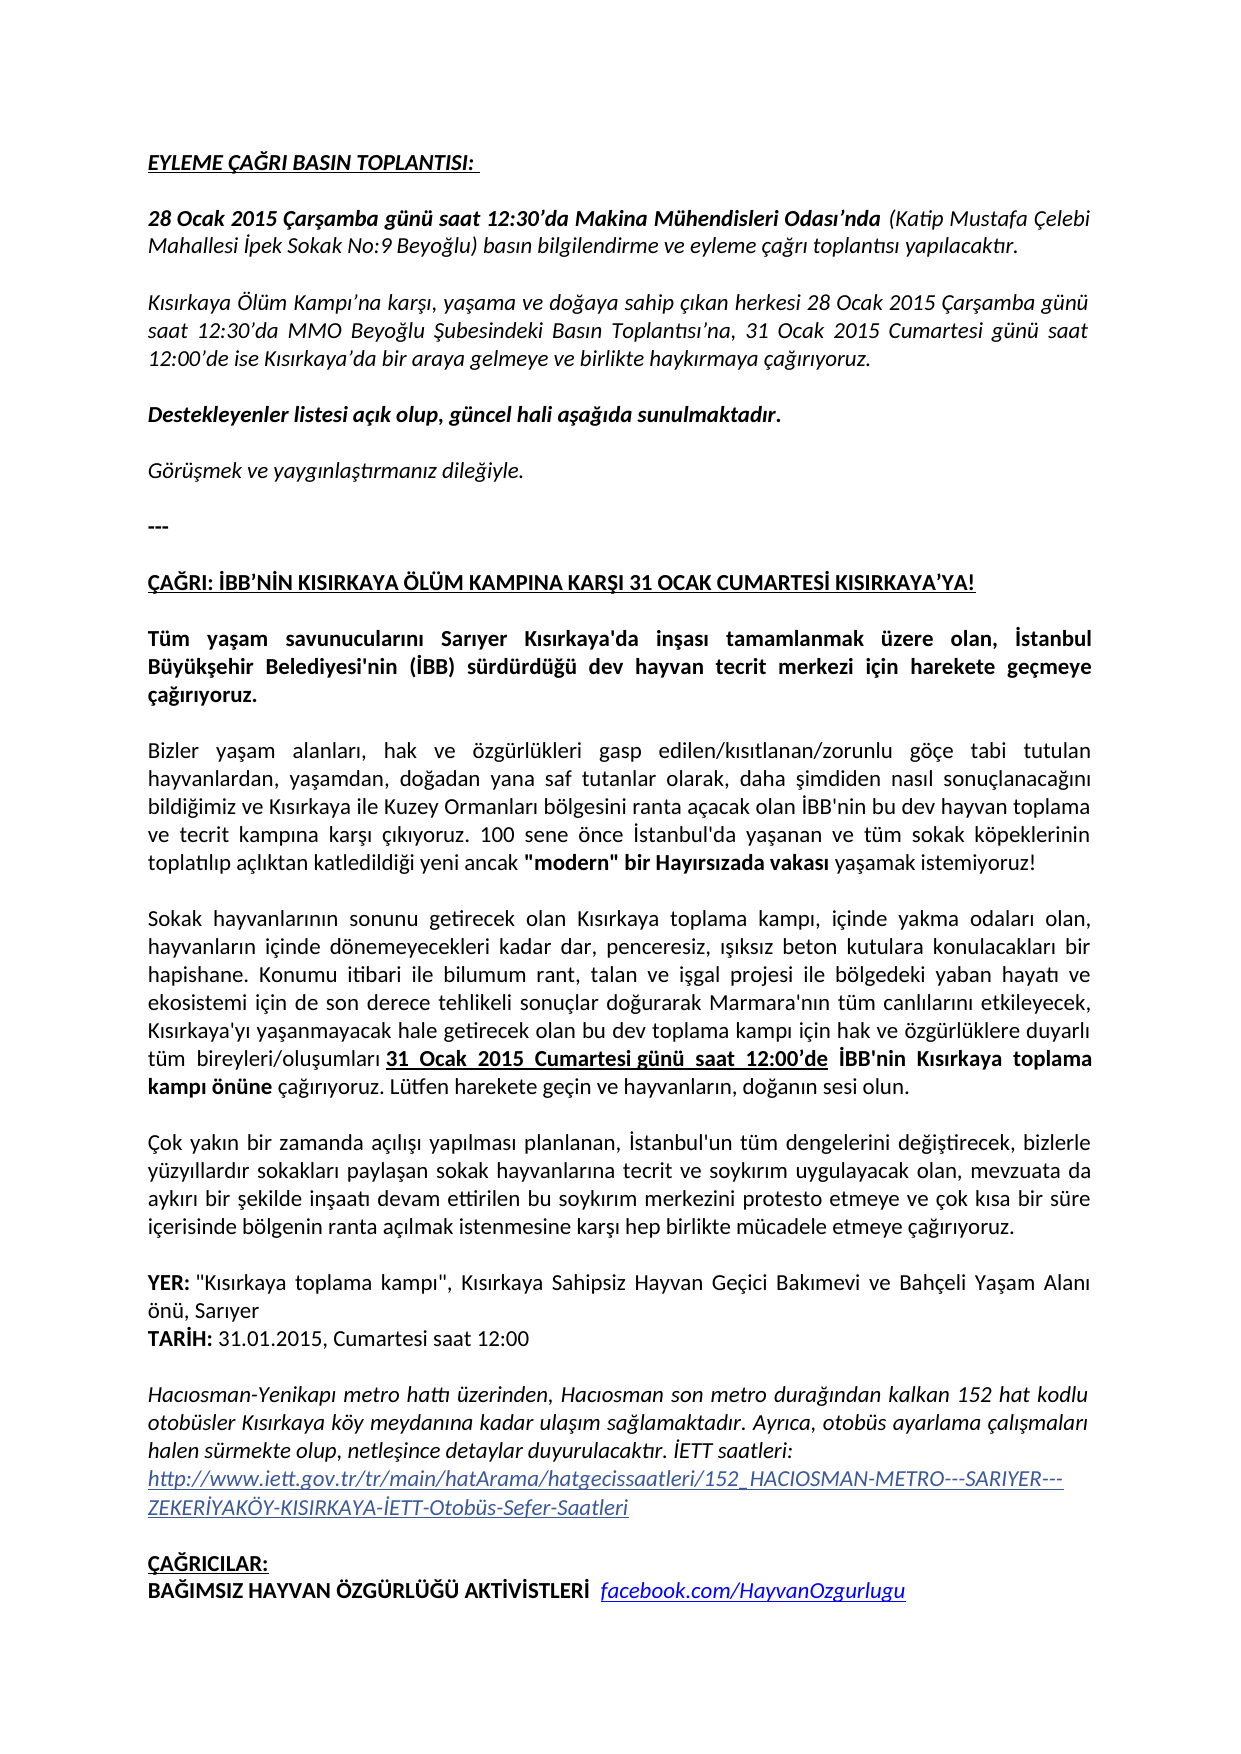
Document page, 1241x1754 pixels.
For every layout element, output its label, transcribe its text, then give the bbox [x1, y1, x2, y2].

text Tüm yaşam savunucularını Sarıyer Kısırkaya'da inşası tamamlanmak üzere olan, İstanbul Büyükşehir Belediyesi'nin (İBB) sürdürdüğü dev hayvan tecrit merkezi için harekete geçmeye çağırıyoruz. ​ [148, 624, 1093, 736]
text Hacıosman-Yenikapı metro hattı üzerinden, Hacıosman son metro durağından kalkan 152 hat kodlu otobüsler Kısırkaya köy meydanına kadar ulaşım sağlamaktadır. Ayrıca, otobüs ayarlama çalışmaları halen sürmekte olup, netleşince detaylar duyurulacaktır. İETT saatleri: [148, 1381, 1093, 1464]
text Bizler yaşam alanları, hak ve özgürlükleri gasp edilen/kısıtlanan/zorunlu göçe tabi tutulan hayvanlardan, yaşamdan, doğadan yana saf tutanlar olarak, daha şimdiden nasıl sonuçlanacağını bildiğimiz ve Kısırkaya ile Kuzey Ormanları bölgesini ranta açacak olan İBB'nin bu dev hayvan toplama ve tecrit kampına karşı çıkıyoruz. 100 sene önce İstanbul'da yaşanan ve tüm sokak köpeklerinin toplatılıp açlıktan katledildiği yeni ancak "modern" bir Hayırsızada vakası yaşamak istemiyoruz! [148, 736, 1093, 876]
text EYLEME ÇAĞRI BASIN TOPLANTISI: [148, 148, 1093, 176]
text Kısırkaya Ölüm Kampı’na karşı, yaşama ve doğaya sahip çıkan herkesi 28 Ocak 2015 Çarşamba günü saat 12:30’da MMO Beyoğlu Şubesindeki Basın Toplantısı’na, 31 Ocak 2015 Cumartesi günü saat 12:00’de ise Kısırkaya’da bir araya gelmeye ve birlikte haykırmaya çağırıyoruz. [148, 288, 1093, 372]
text Sokak hayvanlarının sonunu getirecek olan Kısırkaya toplama kampı, içinde yakma odaları olan, hayvanların içinde dönemeyecekleri kadar dar, penceresiz, ışıksız beton kutulara konulacakları bir hapishane. Konumu itibari ile bilumum rant, talan ve işgal projesi ile bölgedeki yaban hayatı ve ekosistemi için de son derece tehlikeli sonuçlar doğurarak Marmara'nın tüm canlılarını etkileyecek, Kısırkaya'yı yaşanmayacak hale getirecek olan bu dev toplama kampı için hak ve özgürlüklere duyarlı tüm bireyleri/oluşumları 31 Ocak 2015 Cumartesi günü saat 12:00’de İBB'nin Kısırkaya toplama kampı önüne çağırıyoruz. Lütfen harekete geçin ve hayvanların, doğanın sesi olun. [148, 904, 1093, 1100]
text --- [148, 512, 1093, 540]
text Görüşmek ve yaygınlaştırmanız dileğiyle. [148, 456, 1093, 484]
text YER: "Kısırkaya toplama kampı", Kısırkaya Sahipsiz Hayvan Geçici Bakımevi ve Bahçeli Yaşam Alanı önü, Sarıyer [148, 1268, 1093, 1324]
text Destekleyenler listesi açık olup, güncel hali aşağıda sunulmaktadır. [148, 400, 1093, 428]
text BAĞIMSIZ HAYVAN ÖZGÜRLÜĞÜ AKTİVİSTLERİ facebook.com/HayvanOzgurlugu [148, 1577, 1093, 1605]
text http://www.iett.gov.tr/tr/main/hatArama/hatgecissaatleri/152_HACIOSMAN-METRO---SARIYER---ZEKERİYAKÖY-KISIRKAYA-İETT-Otobüs-Sefer-Saatleri [148, 1464, 1093, 1521]
text ÇAĞRICILAR: [148, 1549, 1093, 1577]
text 28 Ocak 2015 Çarşamba günü saat 12:30’da Makina Mühendisleri Odası’nda (Katip Mustafa Çelebi Mahallesi İpek Sokak No:9 Beyoğlu) basın bilgilendirme ve eyleme çağrı toplantısı yapılacaktır. [148, 204, 1093, 260]
text ÇAĞRI: İBB’NİN KISIRKAYA ÖLÜM KAMPINA KARŞI 31 OCAK CUMARTESİ KISIRKAYA’YA! [148, 568, 1093, 596]
text Çok yakın bir zamanda açılışı yapılması planlanan, İstanbul'un tüm dengelerini değiştirecek, bizlerle yüzyıllardır sokakları paylaşan sokak hayvanlarına tecrit ve soykırım uygulayacak olan, mevzuata da aykırı bir şekilde inşaatı devam ettirilen bu soykırım merkezini protesto etmeye ve çok kısa bir süre içerisinde bölgenin ranta açılmak istenmesine karşı hep birlikte mücadele etmeye çağırıyoruz. [148, 1128, 1093, 1240]
text TARİH: 31.01.2015, Cumartesi saat 12:00 [148, 1324, 1093, 1352]
